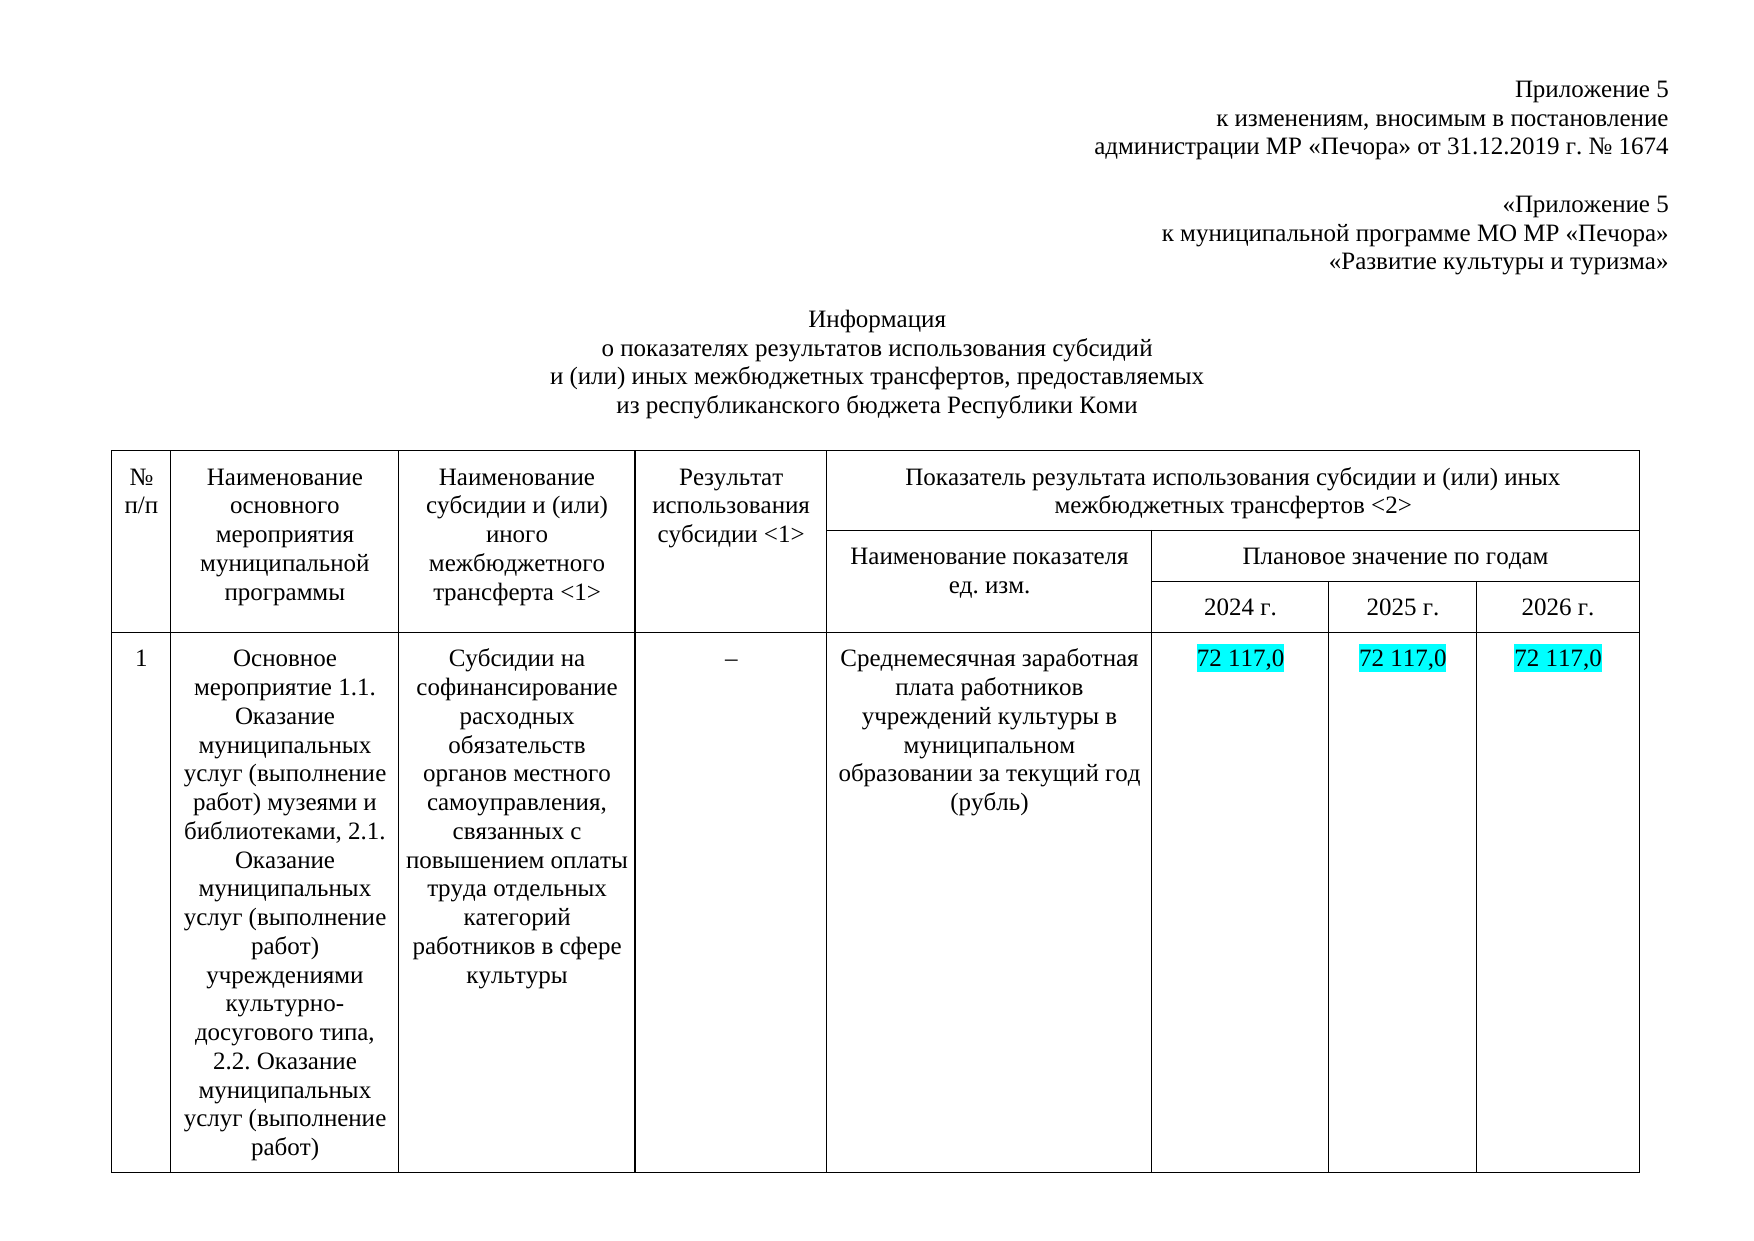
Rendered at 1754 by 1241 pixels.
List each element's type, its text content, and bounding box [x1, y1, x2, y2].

table_cell 2024 г. [1152, 582, 1328, 632]
table_cell ‒ [636, 633, 826, 1172]
table_cell 72 117,0 [1152, 633, 1328, 1172]
table_header Наименование основного мероприятия муниципальной программы [171, 451, 398, 632]
table_cell 72 117,0 [1329, 633, 1476, 1172]
text Информация [118, 304, 1636, 333]
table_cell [827, 633, 1151, 1172]
text «Приложение 5 [1048, 189, 1668, 218]
text «Развитие культуры и туризма» [1048, 246, 1668, 275]
table_cell 72 117,0 [1477, 633, 1639, 1172]
text Приложение 5 [1048, 74, 1668, 103]
table_cell 2025 г. [1329, 582, 1476, 632]
table_header Результат использования субсидии <1> [636, 451, 826, 632]
table_cell Наименование показателя ед. изм. [827, 531, 1151, 632]
text и (или) иных межбюджетных трансфертов, предоставляемых [118, 361, 1636, 390]
table_cell Плановое значение по годам [1152, 531, 1639, 581]
table_header Показатель результата использования субсидии и (или) иных межбюджетных трансфертов <2> [827, 451, 1639, 530]
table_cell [171, 633, 398, 1172]
text к изменениям, вносимым в постановление администрации МР «Печора» от 31.12.2019 г. № 1674 [1048, 103, 1668, 160]
text из республиканского бюджета Республики Коми [118, 390, 1636, 419]
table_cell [399, 633, 634, 1172]
text о показателях результатов использования субсидий [118, 333, 1636, 361]
table_header Наименование субсидии и (или) иного межбюджетного трансферта <1> [399, 451, 634, 632]
table_header № п/п [112, 451, 170, 632]
table_cell 1 [112, 633, 170, 1172]
text к муниципальной программе МО МР «Печора» [1048, 218, 1668, 246]
table_cell 2026 г. [1477, 582, 1639, 632]
